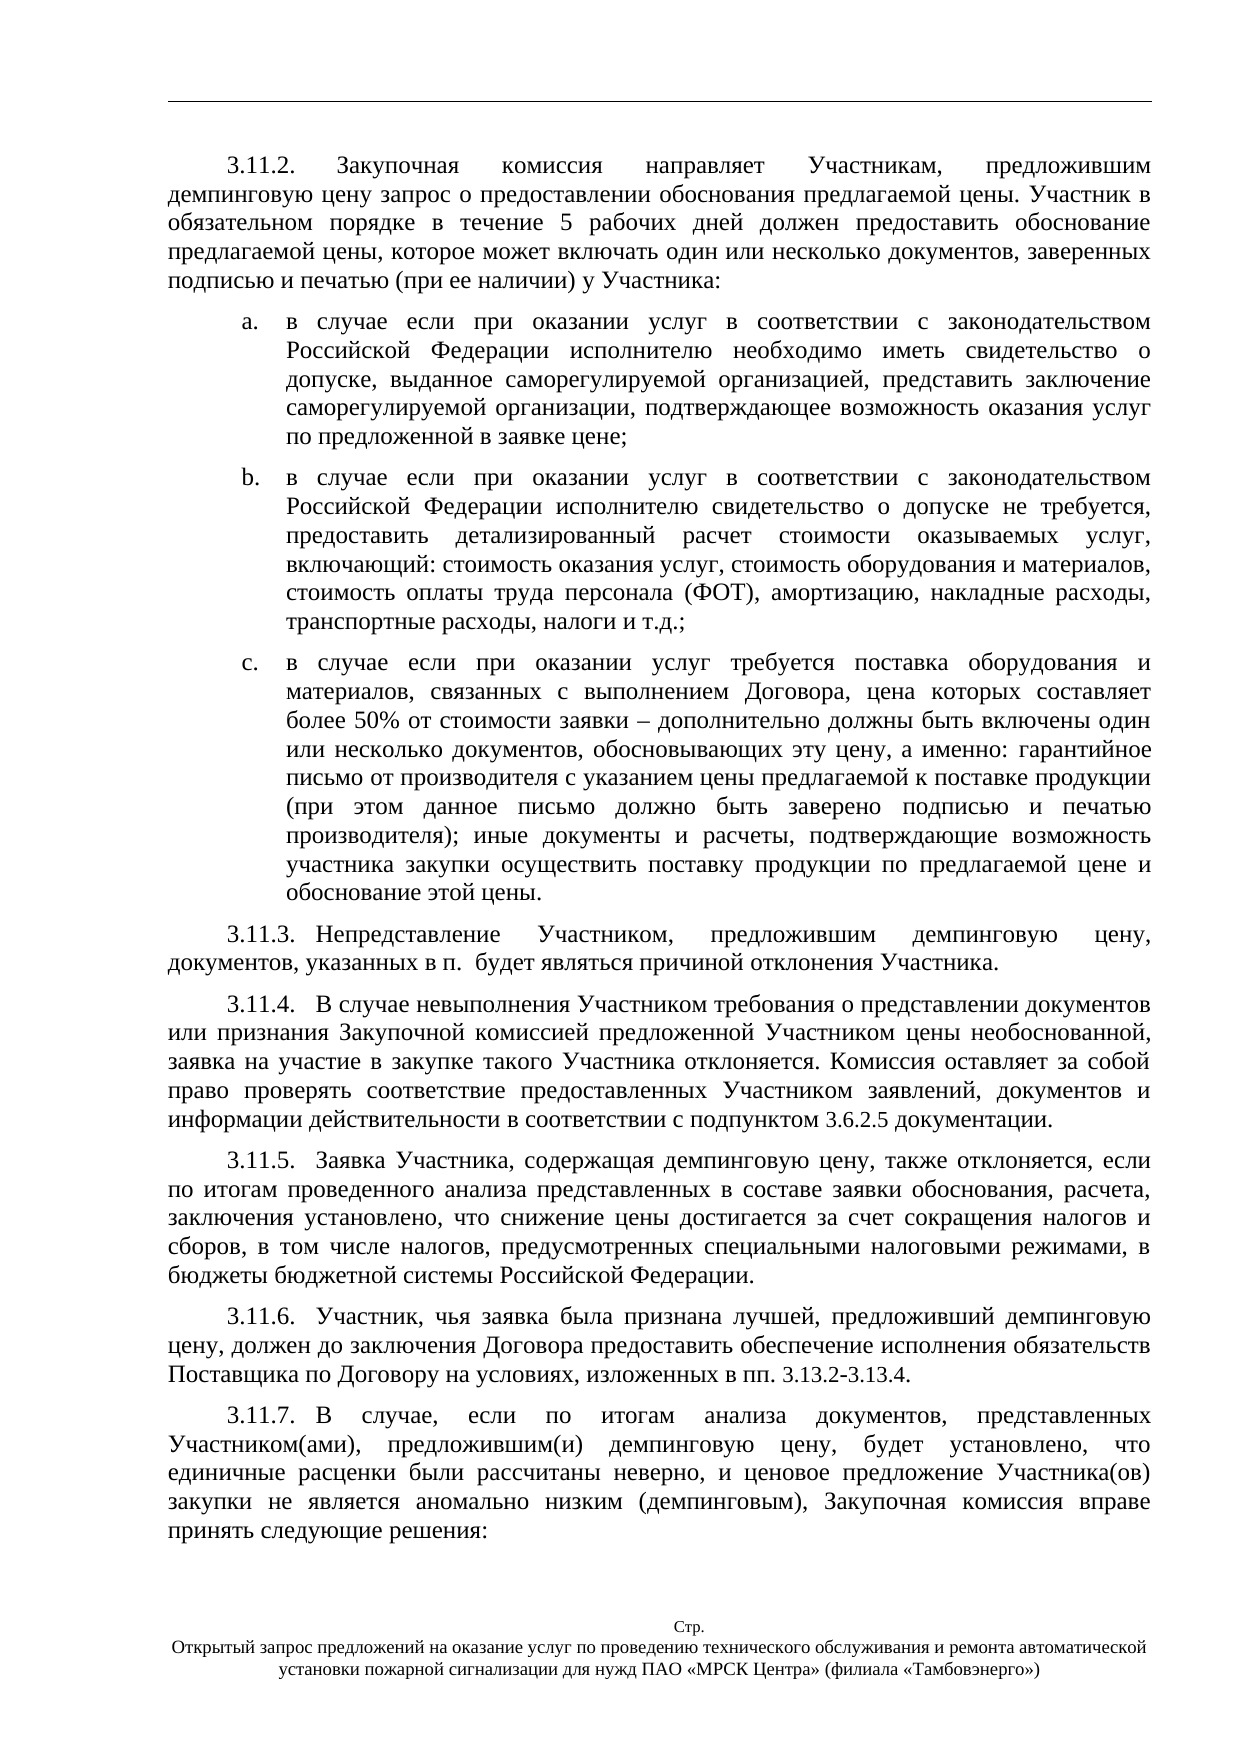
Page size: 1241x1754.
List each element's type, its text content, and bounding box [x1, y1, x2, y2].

list Заявка Участника, содержащая демпинговую цену, также отклоняется, если по итогам проведенного анализа представленных в составе заявки обоснования, расчета, заключения установлено, что снижение цены достигается за счет сокращения налогов и сборов, в том числе налогов, предусмотренных специальными налоговыми режимами, в бюджеты бюджетной системы Российской Федерации. [168, 1145, 1152, 1289]
list в случае если при оказании услуг в соответствии с законодательством Российской Федерации исполнителю свидетельство о допуске не требуется, предоставить детализированный расчет стоимости оказываемых услуг, включающий: стоимость оказания услуг, стоимость оборудования и материалов, стоимость оплаты труда персонала (ФОТ), амортизацию, накладные расходы, транспортные расходы, налоги и т.д.; [241, 462, 1152, 635]
list в случае если при оказании услуг в соответствии с законодательством Российской Федерации исполнителю необходимо иметь свидетельство о допуске, выданное саморегулируемой организацией, представить заключение саморегулируемой организации, подтверждающее возможность оказания услуг по предложенной в заявке цене; [241, 306, 1152, 450]
list В случае, если по итогам анализа документов, представленных Участником(ами), предложившим(и) демпинговую цену, будет установлено, что единичные расценки были рассчитаны неверно, и ценовое предложение Участника(ов) закупки не является аномально низким (демпинговым), Закупочная комиссия вправе принять следующие решения: [168, 1400, 1152, 1544]
list В случае невыполнения Участником требования о представлении документов или признания Закупочной комиссией предложенной Участником цены необоснованной, заявка на участие в закупке такого Участника отклоняется. Комиссия оставляет за собой право проверять соответствие предоставленных Участником заявлений, документов и информации действительности в соответствии с подпунктом 3.6.2.5 документации. [168, 989, 1152, 1132]
list Закупочная комиссия направляет Участникам, предложившим демпинговую цену запрос о предоставлении обоснования предлагаемой цены. Участник в обязательном порядке в течение 5 рабочих дней должен предоставить обоснование предлагаемой цены, которое может включать один или несколько документов, заверенных подписью и печатью (при ее наличии) у Участника: [168, 150, 1152, 294]
list Участник, чья заявка была признана лучшей, предложивший демпинговую цену, должен до заключения Договора предоставить обеспечение исполнения обязательств Поставщика по Договору на условиях, изложенных в пп. 3.13.2-3.13.4. [168, 1301, 1152, 1387]
list Непредставление Участником, предложившим демпинговую цену, документов, указанных в п. 3.11.2 будет являться причиной отклонения Участника. [168, 919, 1152, 976]
list в случае если при оказании услуг требуется поставка оборудования и материалов, связанных с выполнением Договора, цена которых составляет более 50% от стоимости заявки – дополнительно должны быть включены один или несколько документов, обосновывающих эту цену, а именно: гарантийное письмо от производителя с указанием цены предлагаемой к поставке продукции (при этом данное письмо должно быть заверено подписью и печатью производителя); иные документы и расчеты, подтверждающие возможность участника закупки осуществить поставку продукции по предлагаемой цене и обоснование этой цены. [241, 647, 1152, 906]
